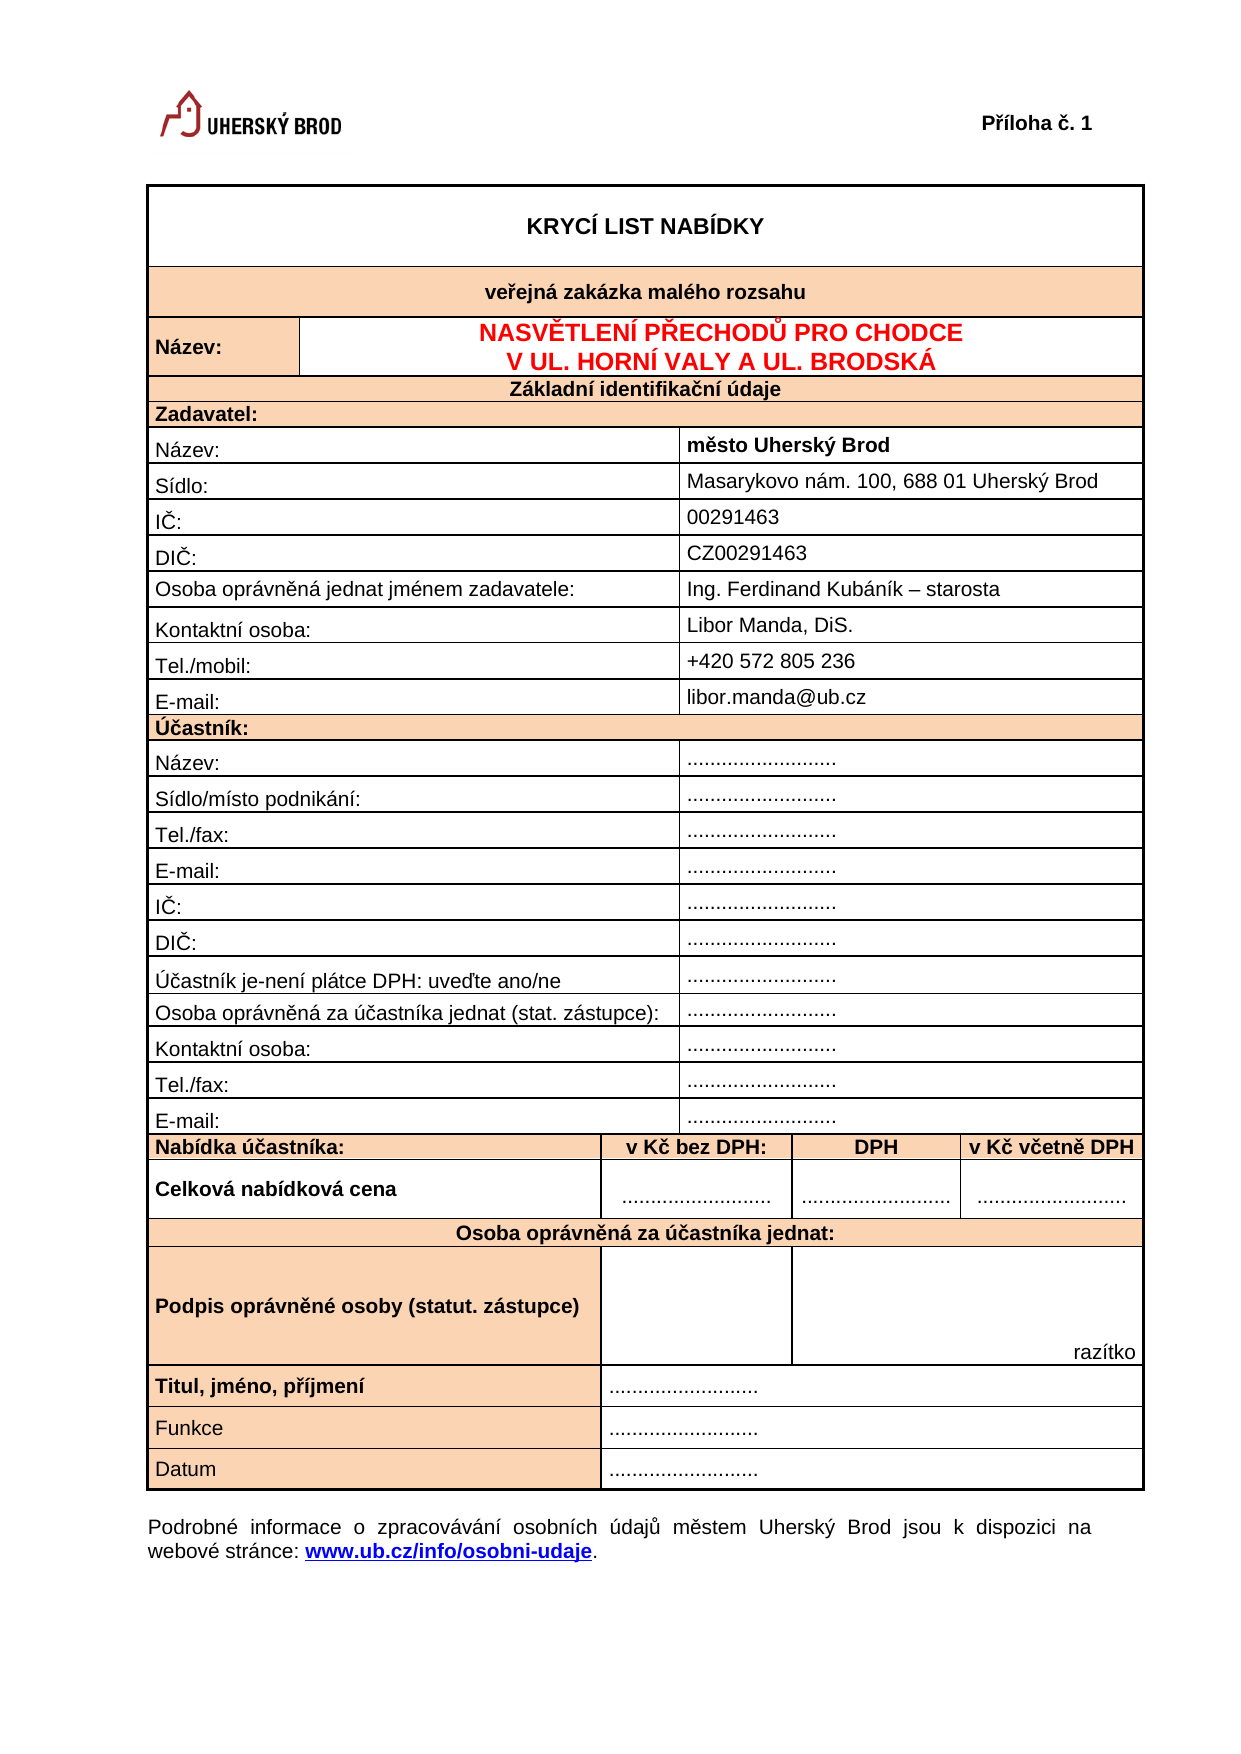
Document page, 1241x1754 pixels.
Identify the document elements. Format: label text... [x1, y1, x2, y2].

text Podrobné informace o zpracovávání osobních údajů městem Uherský Brod jsou k dispozici na webové stránce: www.ub.cz/info/osobni-udaje. [148, 1515, 1092, 1563]
table_cell .......................... [680, 813, 1142, 847]
table_cell DIČ: [149, 921, 679, 955]
table_cell Sídlo/místo podnikání: [149, 777, 679, 811]
table_cell Účastník: [149, 715, 1142, 739]
table_cell Titul, jméno, příjmení [149, 1366, 600, 1406]
table_cell Tel./mobil: [149, 643, 679, 678]
table_cell .......................... [680, 957, 1142, 992]
table_cell Kontaktní osoba: [149, 608, 679, 642]
table_cell Funkce [149, 1407, 600, 1448]
table_cell Nabídka účastníka: [149, 1135, 600, 1158]
table_cell Podpis oprávněné osoby (statut. zástupce) [149, 1247, 600, 1364]
table_cell .......................... [602, 1407, 1142, 1448]
table_cell .......................... [680, 885, 1142, 919]
table_cell Masarykovo nám. 100, 688 01 Uherský Brod [680, 464, 1142, 498]
table_cell .......................... [602, 1160, 791, 1218]
table_cell .......................... [961, 1160, 1142, 1218]
table_cell IČ: [149, 885, 679, 919]
table_cell Osoba oprávněná jednat jménem zadavatele: [149, 572, 679, 606]
table_cell Osoba oprávněná za účastníka jednat (stat. zástupce): [149, 994, 679, 1025]
table_cell Sídlo: [149, 464, 679, 498]
table_cell DIČ: [149, 536, 679, 570]
table_cell Účastník je-není plátce DPH: uveďte ano/ne [149, 957, 679, 992]
table_cell Zadavatel: [149, 402, 1142, 426]
table_cell Datum [149, 1449, 600, 1488]
table_cell Název: [149, 741, 679, 775]
table_header KRYCÍ LIST NABÍDKY [149, 187, 1142, 266]
table_cell E-mail: [149, 1099, 679, 1133]
table_cell Libor Manda, DiS. [680, 608, 1142, 642]
table_cell v Kč včetně DPH [961, 1135, 1142, 1158]
table_cell razítko [793, 1247, 1142, 1364]
table_cell Název: [149, 318, 299, 375]
table_cell .......................... [680, 994, 1142, 1025]
table_cell +420 572 805 236 [680, 643, 1142, 678]
picture [147, 73, 354, 155]
table_cell .......................... [602, 1366, 1142, 1406]
table_cell libor.manda@ub.cz [680, 680, 1142, 714]
table_cell Kontaktní osoba: [149, 1027, 679, 1061]
table_cell E-mail: [149, 680, 679, 714]
table_cell Základní identifikační údaje [149, 377, 1142, 401]
table_cell CZ00291463 [680, 536, 1142, 570]
table_cell Ing. Ferdinand Kubáník – starosta [680, 572, 1142, 606]
table_cell .......................... [680, 741, 1142, 775]
table_cell Celková nabídková cena [149, 1160, 600, 1218]
table_cell v Kč bez DPH: [602, 1135, 791, 1158]
table_cell NASVĚTLENÍ PŘECHODŮ PRO CHODCE V UL. HORNÍ VALY A UL. BRODSKÁ [300, 318, 1142, 375]
table_cell [602, 1247, 791, 1364]
table_cell .......................... [793, 1160, 960, 1218]
table_cell .......................... [680, 849, 1142, 883]
table_cell Tel./fax: [149, 813, 679, 847]
table_cell .......................... [680, 1027, 1142, 1061]
table_cell .......................... [680, 1063, 1142, 1097]
table_cell .......................... [680, 921, 1142, 955]
table_cell .......................... [680, 777, 1142, 811]
table_cell Osoba oprávněná za účastníka jednat: [149, 1219, 1142, 1246]
table_cell veřejná zakázka malého rozsahu [149, 267, 1142, 316]
table_cell Název: [149, 428, 679, 462]
table_cell 00291463 [680, 500, 1142, 534]
table_cell E-mail: [149, 849, 679, 883]
table_cell město Uherský Brod [680, 428, 1142, 462]
table_cell DPH [793, 1135, 960, 1158]
table_cell .......................... [680, 1099, 1142, 1133]
table_cell IČ: [149, 500, 679, 534]
table_cell Tel./fax: [149, 1063, 679, 1097]
table_cell .......................... [602, 1449, 1142, 1488]
